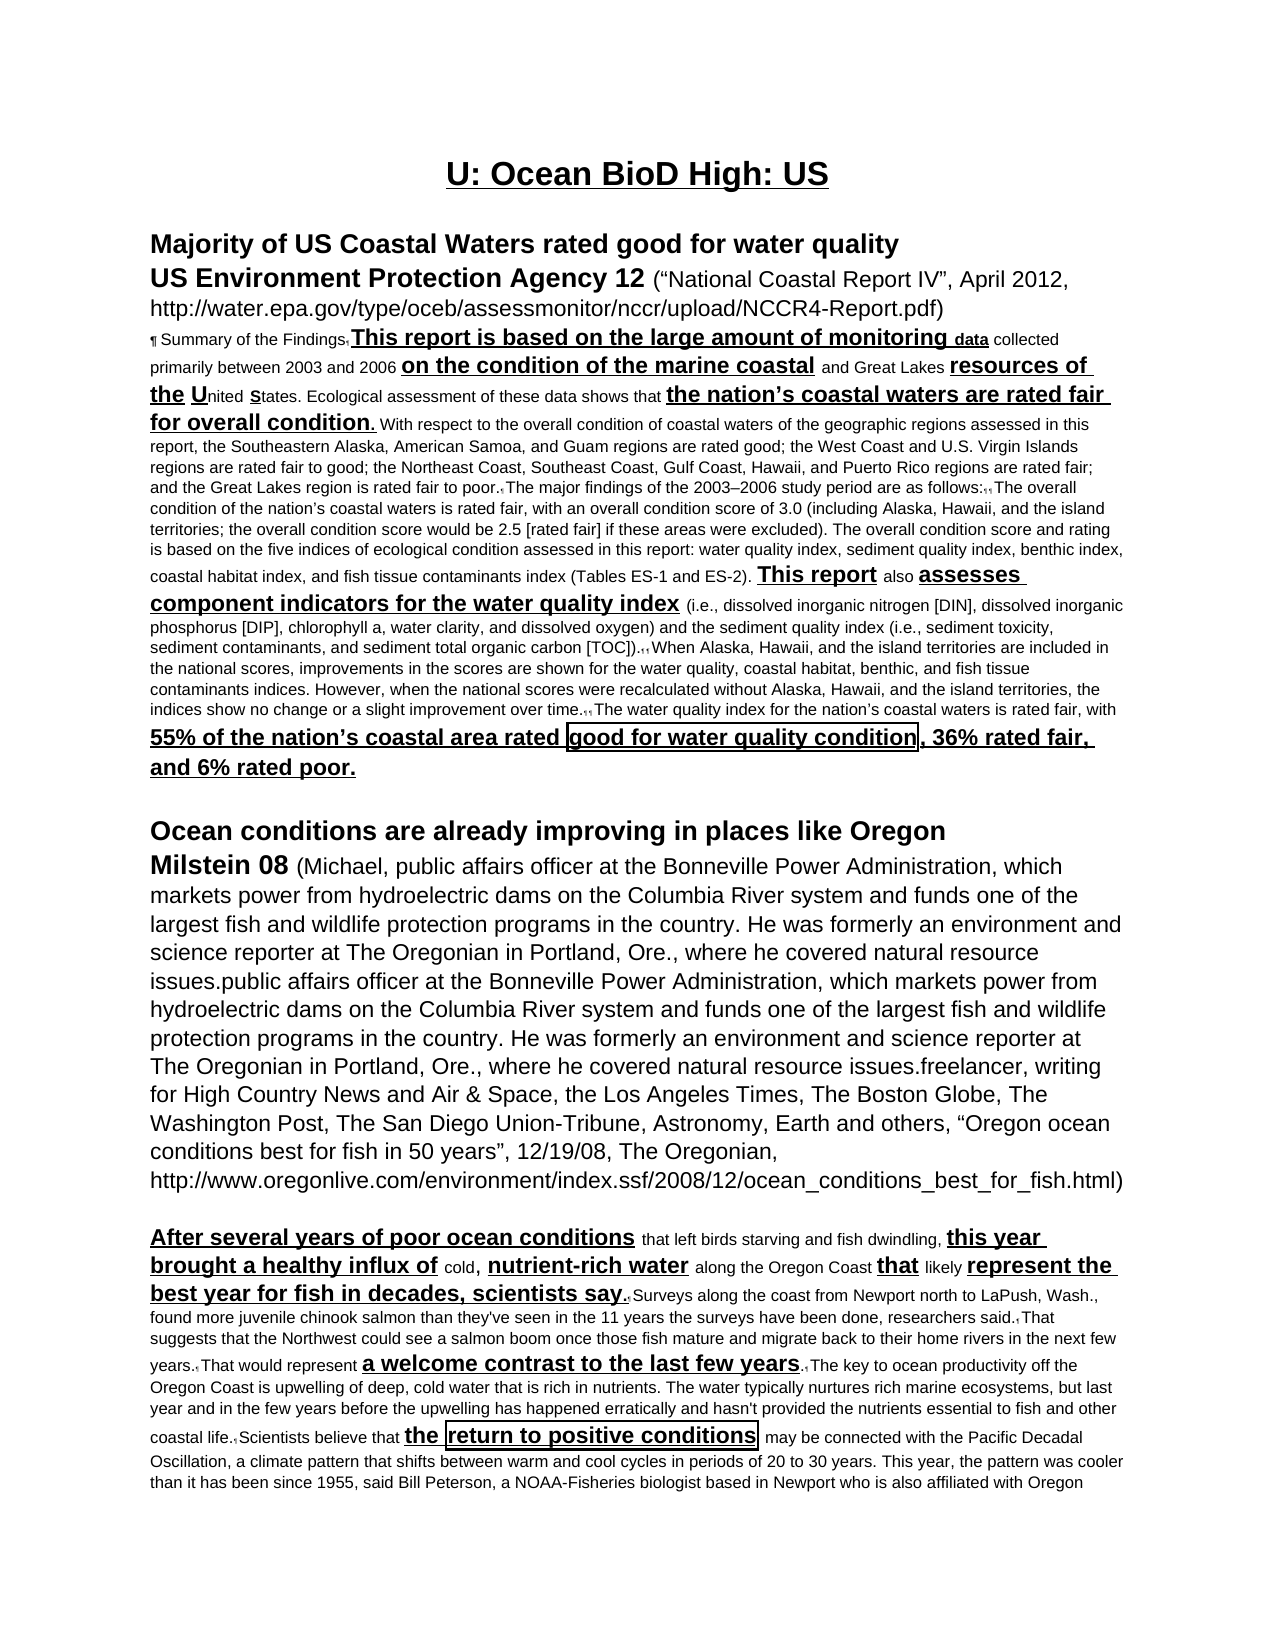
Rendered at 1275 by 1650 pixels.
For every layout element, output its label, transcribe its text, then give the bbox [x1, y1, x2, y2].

text ¶ Summary of the Findings¶ This report is based on the large amount of monitoring data collected primarily between 2003 and 2006 on the condition of the marine coastal and Great Lakes resources of the United States. Ecological assessment of these data shows that the nation’s coastal waters are rated fair for overall condition. With respect to the overall condition of coastal waters of the geographic regions assessed in this report, the Southeastern Alaska, American Samoa, and Guam regions are rated good; the West Coast and U.S. Virgin Islands regions are rated fair to good; the Northeast Coast, Southeast Coast, Gulf Coast, Hawaii, and Puerto Rico regions are rated fair; and the Great Lakes region is rated fair to poor.¶ The major findings of the 2003–2006 study period are as follows:¶ ¶ The overall condition of the nation’s coastal waters is rated fair, with an overall condition score of 3.0 (including Alaska, Hawaii, and the island territories; the overall condition score would be 2.5 [rated fair] if these areas were excluded). The overall condition score and rating is based on the five indices of ecological condition assessed in this report: water quality index, sediment quality index, benthic index, coastal habitat index, and fish tissue contaminants index (Tables ES-1 and ES-2). This report also assesses component indicators for the water quality index (i.e., dissolved inorganic nitrogen [DIN], dissolved inorganic phosphorus [DIP], chlorophyll a, water clarity, and dissolved oxygen) and the sediment quality index (i.e., sediment toxicity, sediment contaminants, and sediment total organic carbon [TOC]).¶ ¶ When Alaska, Hawaii, and the island territories are included in the national scores, improvements in the scores are shown for the water quality, coastal habitat, benthic, and fish tissue contaminants indices. However, when the national scores were recalculated without Alaska, Hawaii, and the island territories, the indices show no change or a slight improvement over time.¶ ¶ The water quality index for the nation’s coastal waters is rated fair, with 55% of the nation’s coastal area rated good for water quality condition, 36% rated fair, and 6% rated poor. [150, 324, 1125, 781]
subtitle Ocean conditions are already improving in places like Oregon [150, 815, 1125, 846]
subtitle U: Ocean BioD High: US [150, 154, 1125, 193]
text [150, 1223, 1125, 1492]
subtitle Majority of US Coastal Waters rated good for water quality [150, 228, 1125, 259]
text Milstein 08 (Michael, public affairs officer at the Bonneville Power Administration, which markets power from hydroelectric dams on the Columbia River system and funds one of the largest fish and wildlife protection programs in the country. He was formerly an environment and science reporter at The Oregonian in Portland, Ore., where he covered natural resource issues.public affairs officer at the Bonneville Power Administration, which markets power from hydroelectric dams on the Columbia River system and funds one of the largest fish and wildlife protection programs in the country. He was formerly an environment and science reporter at The Oregonian in Portland, Ore., where he covered natural resource issues.freelancer, writing for High Country News and Air & Space, the Los Angeles Times, The Boston Globe, The Washington Post, The San Diego Union-Tribune, Astronomy, Earth and others, “Oregon ocean conditions best for fish in 50 years”, 12/19/08, The Oregonian, http://www.oregonlive.com/environment/index.ssf/2008/12/ocean_conditions_best_for_fish.html) [150, 849, 1125, 1193]
text US Environment Protection Agency 12 (“National Coastal Report IV”, April 2012, http://water.epa.gov/type/oceb/assessmonitor/nccr/upload/NCCR4-Report.pdf) [150, 262, 1125, 322]
